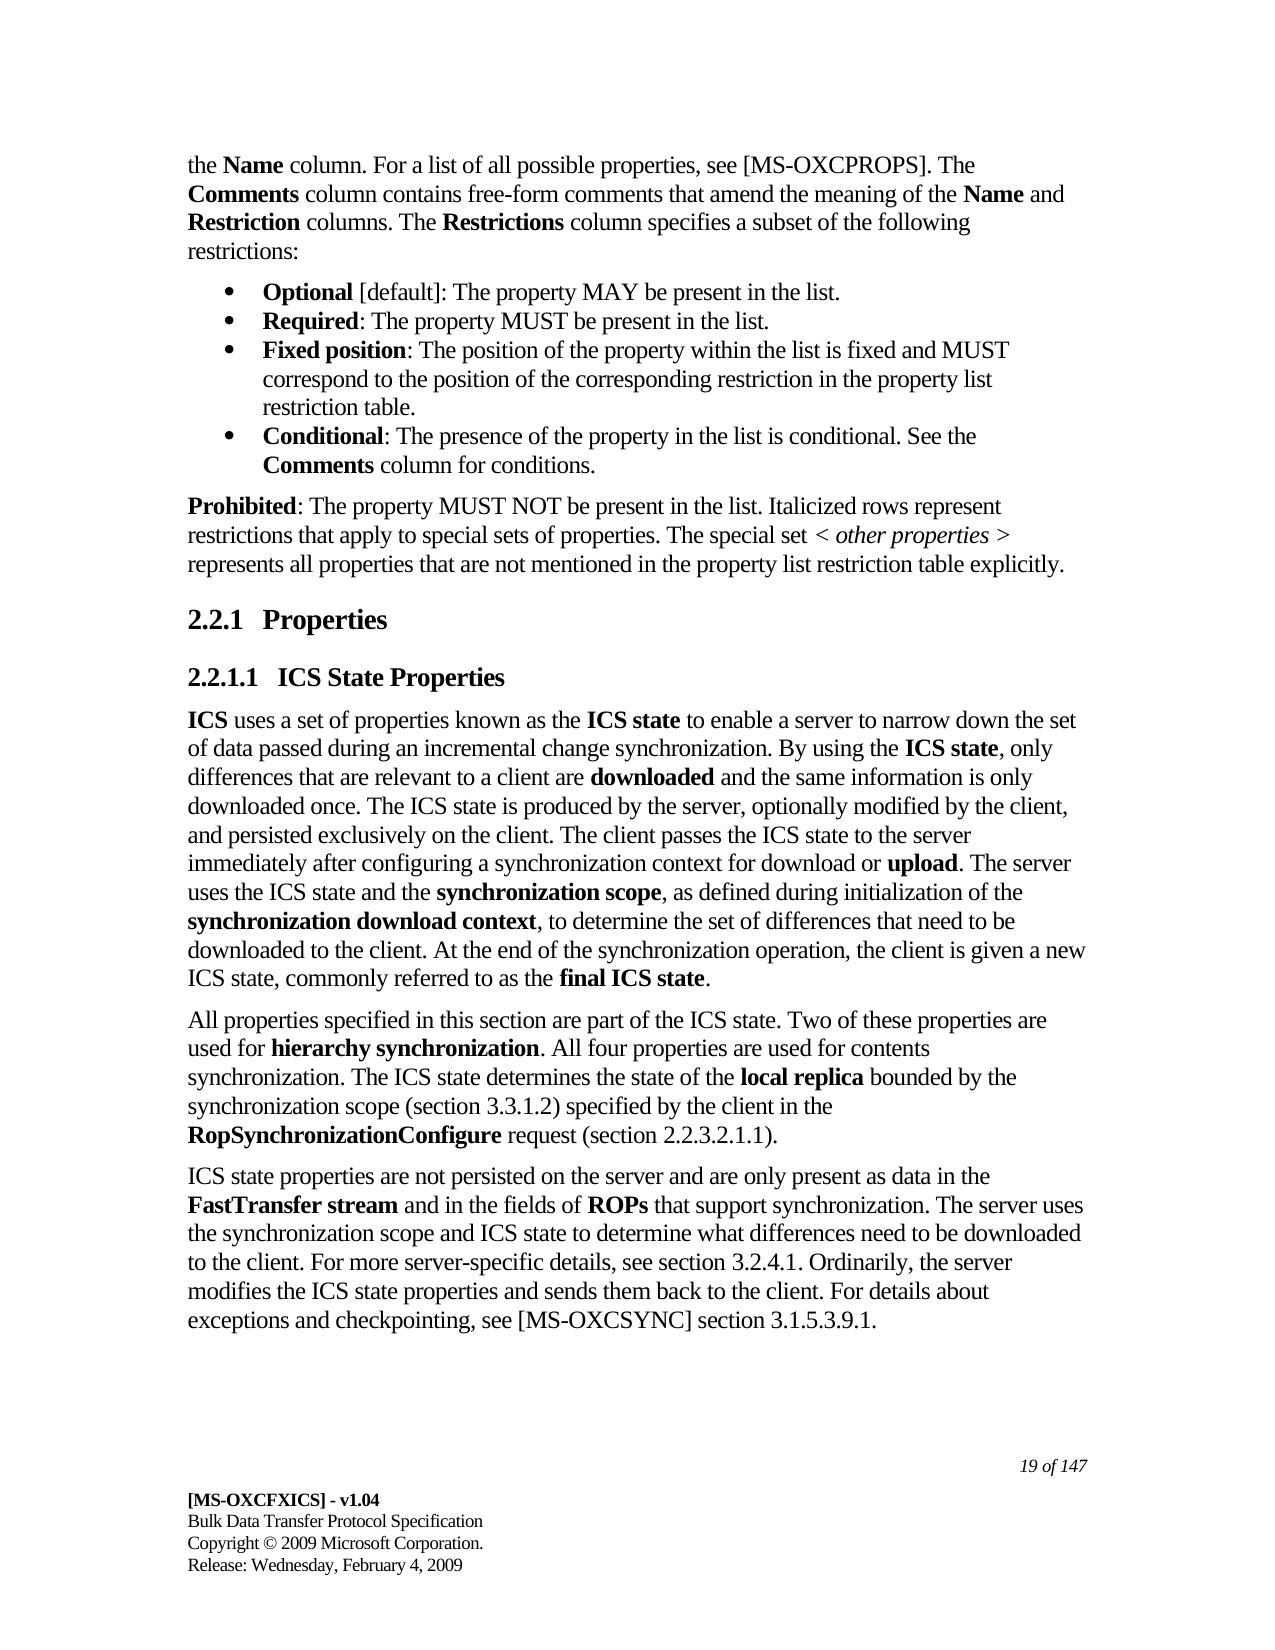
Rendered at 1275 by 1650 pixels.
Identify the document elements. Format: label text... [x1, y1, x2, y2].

list Conditional: The presence of the property in the list is conditional. See the Comments column for conditions. [225, 421, 1087, 479]
text All properties specified in this section are part of the ICS state. Two of these properties are used for hierarchy synchronization. All four properties are used for contents synchronization. The ICS state determines the state of the local replica bounded by the synchronization scope (section 3.3.1.2) specified by the client in the RopSynchronizationConfigure request (section 2.2.3.2.1.1). [187, 1005, 1087, 1148]
list Fixed position: The position of the property within the list is fixed and MUST correspond to the position of the corresponding restriction in the property list restriction table. [225, 335, 1087, 421]
text Prohibited: The property MUST NOT be present in the list. Italicized rows represent restrictions that apply to special sets of properties. The special set < other properties > represents all properties that are not mentioned in the property list restriction table explicitly. [187, 491, 1087, 577]
list Required: The property MUST be present in the list. [225, 306, 1087, 335]
list Optional [default]: The property MAY be present in the list. [225, 277, 1087, 306]
subtitle Properties [187, 661, 1087, 692]
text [187, 150, 1087, 265]
text ICS uses a set of properties known as the ICS state to enable a server to narrow down the set of data passed during an incremental change synchronization. By using the ICS state, only differences that are relevant to a client are downloaded and the same information is only downloaded once. The ICS state is produced by the server, optionally modified by the client, and persisted exclusively on the client. The client passes the ICS state to the server immediately after configuring a synchronization context for download or upload. The server uses the ICS state and the synchronization scope, as defined during initialization of the synchronization download context, to determine the set of differences that need to be downloaded to the client. At the end of the synchronization operation, the client is given a new ICS state, commonly referred to as the final ICS state. [187, 705, 1087, 992]
text ICS state properties are not persisted on the server and are only present as data in the FastTransfer stream and in the fields of ROPs that support synchronization. The server uses the synchronization scope and ICS state to determine what differences need to be downloaded to the client. For more server-specific details, see section 3.2.4.1. Ordinarily, the server modifies the ICS state properties and sends them back to the client. For details about exceptions and checkpointing, see [MS-OXCSYNC] section 3.1.5.3.9.1. [187, 1161, 1087, 1333]
subtitle Properties [187, 602, 1087, 636]
